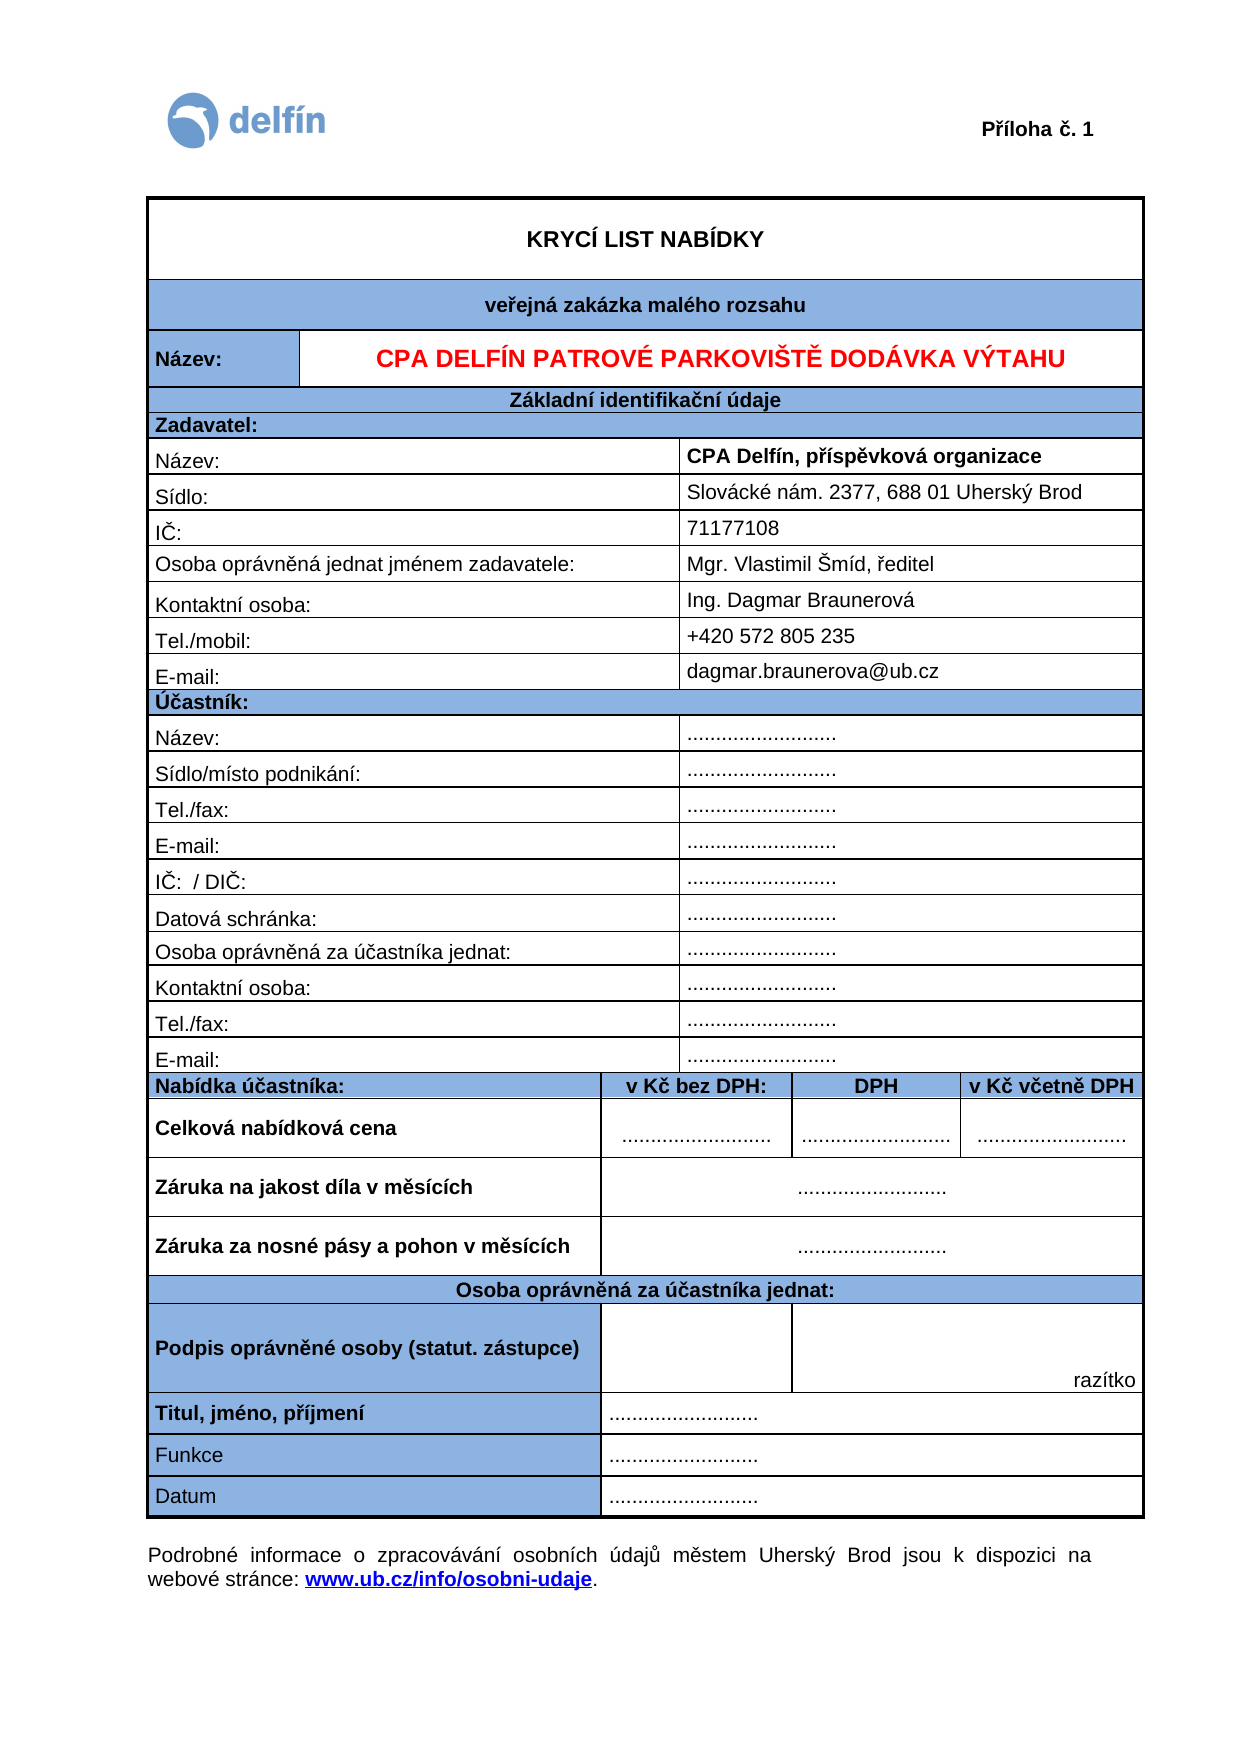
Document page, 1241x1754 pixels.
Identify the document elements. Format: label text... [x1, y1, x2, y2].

table_cell Osoba oprávněná jednat jménem zadavatele: [149, 546, 679, 581]
table_cell razítko [793, 1304, 1142, 1391]
table_cell Název: [149, 716, 679, 750]
table_cell Datová schránka: [149, 895, 679, 931]
table_cell veřejná zakázka malého rozsahu [149, 280, 1142, 329]
table_cell 71177108 [680, 511, 1142, 545]
table_cell Tel./mobil: [149, 618, 679, 653]
table_cell .......................... [680, 716, 1142, 750]
table_cell .......................... [680, 788, 1142, 822]
table_cell .......................... [680, 823, 1142, 858]
picture [147, 73, 345, 168]
table_cell dagmar.braunerova@ub.cz [680, 654, 1142, 688]
table_cell E-mail: [149, 654, 679, 688]
table_cell .......................... [602, 1477, 1142, 1515]
table_cell Záruka na jakost díla v měsících [149, 1158, 600, 1216]
table_cell Sídlo: [149, 475, 679, 509]
table_cell +420 572 805 235 [680, 618, 1142, 653]
table_cell CPA Delfín, příspěvková organizace [680, 439, 1142, 473]
table_cell .......................... [602, 1435, 1142, 1475]
table_cell Zadavatel: [149, 413, 1142, 437]
table_cell Tel./fax: [149, 788, 679, 822]
table_cell v Kč včetně DPH [961, 1073, 1142, 1097]
table_cell Celková nabídková cena [149, 1099, 600, 1156]
table_cell Nabídka účastníka: [149, 1073, 600, 1097]
table_cell [602, 1304, 791, 1391]
table_cell Název: [149, 439, 679, 473]
table_cell E-mail: [149, 823, 679, 858]
table_cell Datum [149, 1477, 600, 1515]
text Podrobné informace o zpracovávání osobních údajů městem Uherský Brod jsou k dispozici na webové stránce: www.ub.cz/info/osobni-udaje. [148, 1542, 1092, 1590]
table_cell DPH [793, 1073, 960, 1097]
table_cell .......................... [680, 932, 1142, 964]
table_cell .......................... [602, 1158, 1142, 1216]
table_cell Mgr. Vlastimil Šmíd, ředitel [680, 546, 1142, 581]
table_cell Osoba oprávněná za účastníka jednat: [149, 932, 679, 964]
table_cell Záruka za nosné pásy a pohon v měsících [149, 1217, 600, 1274]
table_cell E-mail: [149, 1038, 679, 1072]
table_cell Základní identifikační údaje [149, 388, 1142, 411]
table_cell Titul, jméno, příjmení [149, 1393, 600, 1433]
table_cell Název: [149, 331, 299, 386]
table_cell Osoba oprávněná za účastníka jednat: [149, 1276, 1142, 1303]
table_cell .......................... [680, 752, 1142, 786]
table_cell Sídlo/místo podnikání: [149, 752, 679, 786]
table_cell .......................... [602, 1393, 1142, 1433]
table_cell v Kč bez DPH: [602, 1073, 791, 1097]
table_cell .......................... [793, 1099, 960, 1156]
table_cell cpa delfín patrové parkoviště dodávka výtahu [300, 331, 1142, 386]
table_cell Slovácké nám. 2377, 688 01 Uherský Brod [680, 475, 1142, 509]
table_cell Tel./fax: [149, 1002, 679, 1036]
table_cell Kontaktní osoba: [149, 582, 679, 617]
table_cell Ing. Dagmar Braunerová [680, 582, 1142, 617]
table_cell .......................... [602, 1099, 791, 1156]
table_cell .......................... [680, 1038, 1142, 1072]
table_cell .......................... [602, 1217, 1142, 1274]
table_cell IČ: / DIČ: [149, 860, 679, 894]
table_cell Účastník: [149, 690, 1142, 714]
table_cell .......................... [680, 966, 1142, 1000]
table_cell .......................... [680, 1002, 1142, 1036]
table_cell .......................... [680, 860, 1142, 894]
table_cell IČ: [149, 511, 679, 545]
table_cell .......................... [961, 1099, 1142, 1156]
table_cell .......................... [680, 895, 1142, 931]
table_cell Kontaktní osoba: [149, 966, 679, 1000]
table_header KRYCÍ LIST NABÍDKY [149, 200, 1142, 279]
table_cell Podpis oprávněné osoby (statut. zástupce) [149, 1304, 600, 1391]
table_cell Funkce [149, 1435, 600, 1475]
